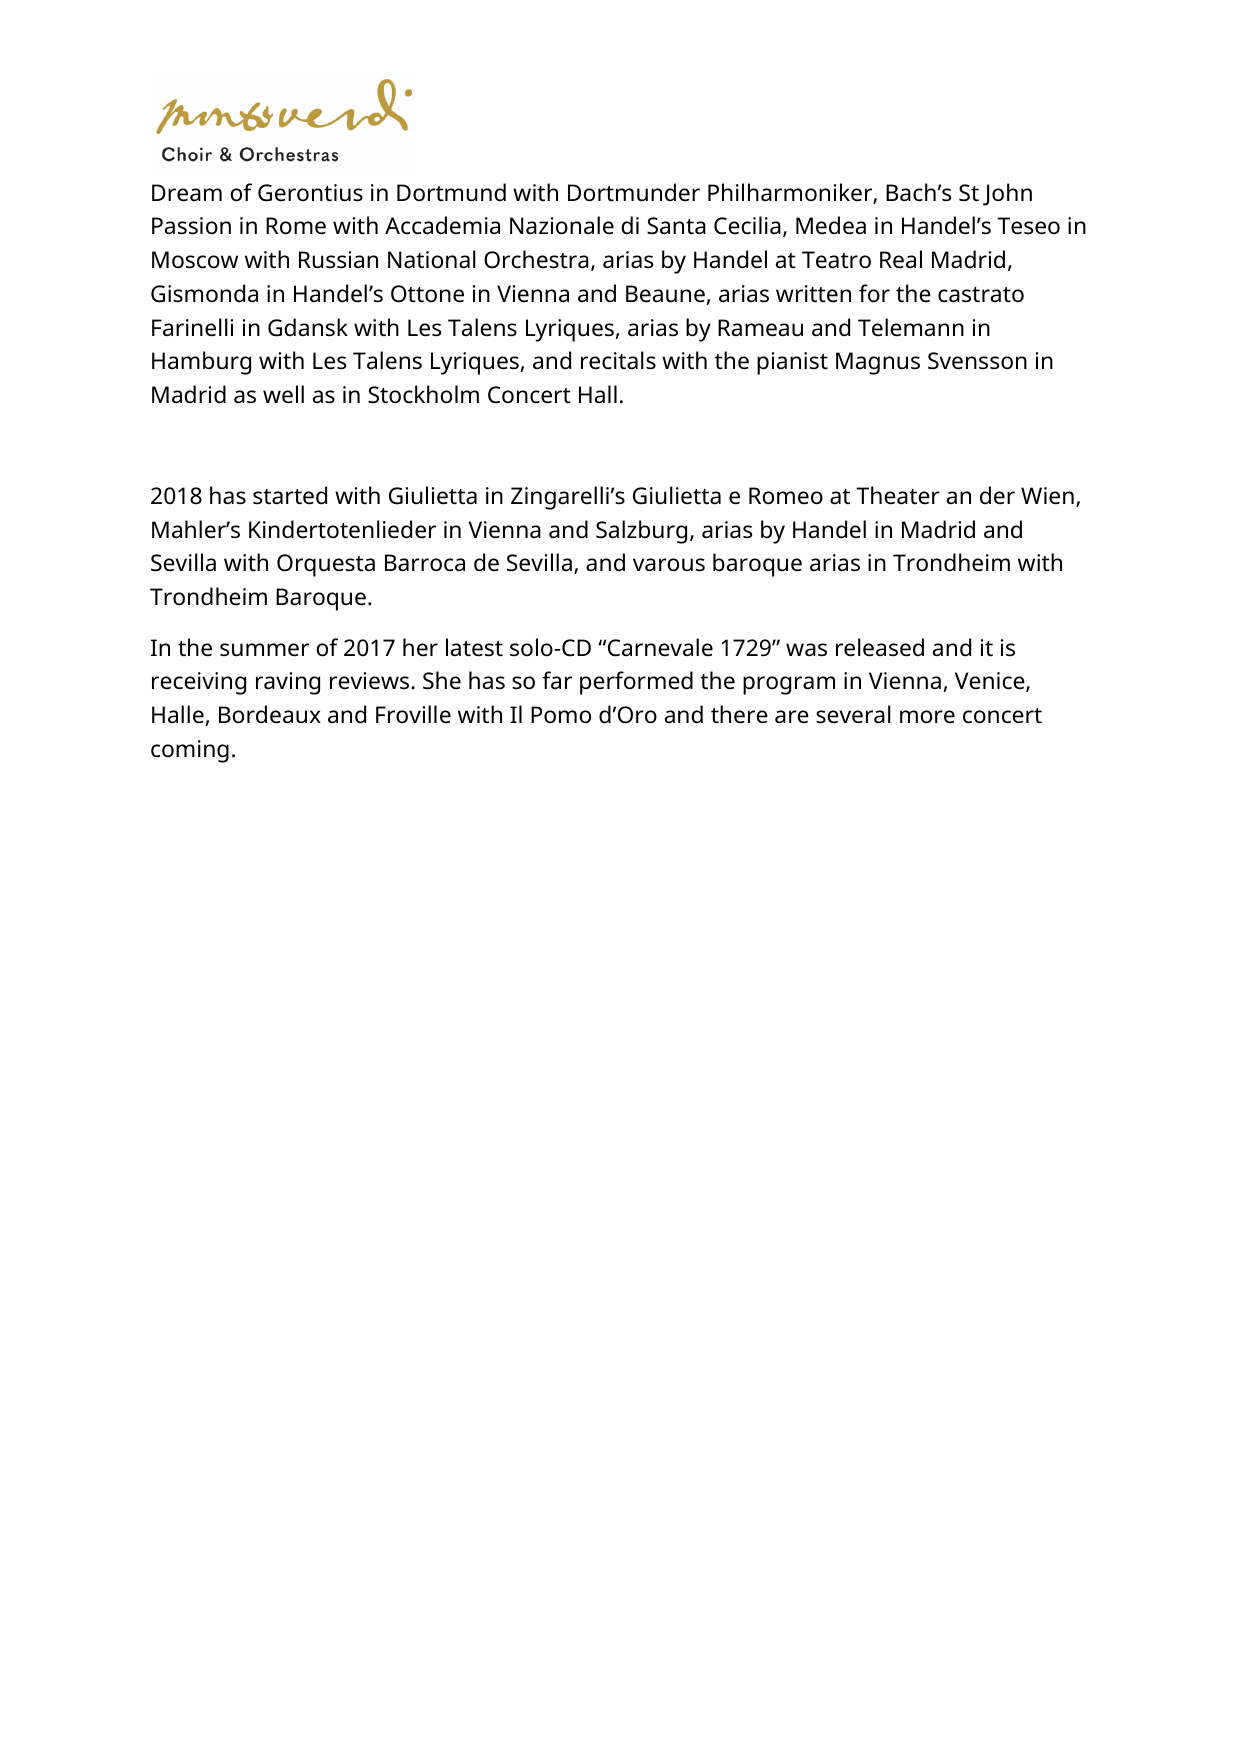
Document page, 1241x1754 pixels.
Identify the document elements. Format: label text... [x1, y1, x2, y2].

picture [150, 75, 417, 177]
text In the summer of 2017 her latest solo-CD “Carnevale 1729” was released and it is receiving raving reviews. She has so far performed the program in Vienna, Venice, Halle, Bordeaux and Froville with Il Pomo d’Oro and there are several more concert coming. [150, 632, 1090, 764]
text 2018 has started with Giulietta in Zingarelli’s Giulietta e Romeo at Theater an der Wien, Mahler’s Kindertotenlieder in Vienna and Salzburg, arias by Handel in Madrid and Sevilla with Orquesta Barroca de Sevilla, and varous baroque arias in Trondheim with Trondheim Baroque. [150, 480, 1090, 612]
